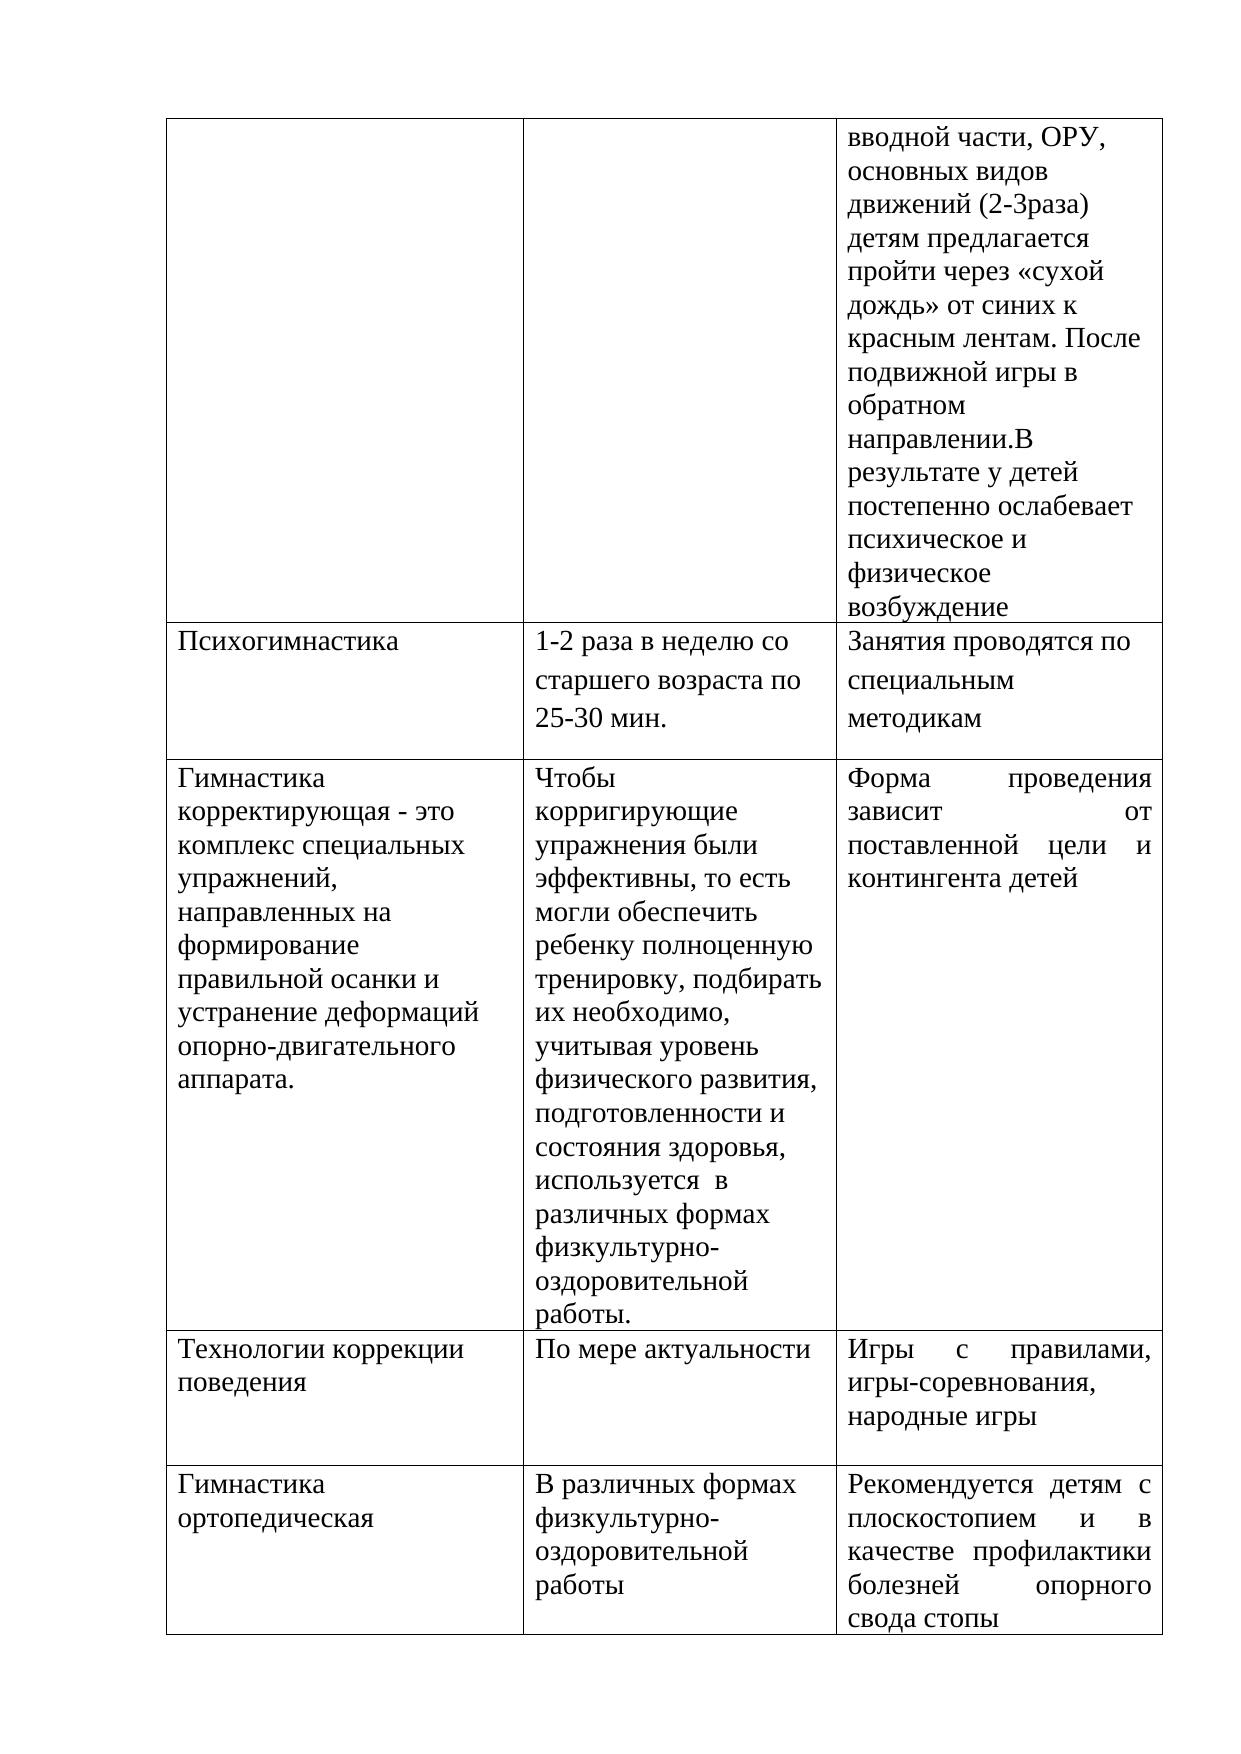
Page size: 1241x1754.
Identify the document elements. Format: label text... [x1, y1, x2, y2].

table_cell Психогимнастика [167, 623, 523, 759]
table_cell Гимнастика ортопедическая [167, 1466, 523, 1634]
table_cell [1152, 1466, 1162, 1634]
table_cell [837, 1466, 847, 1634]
table_cell Чтобы корригирующие упражнения были эффективны, то есть могли обеспечить ребенку полноценную тренировку, подбирать их необходимо, учитывая уровень физического развития, подготовленности и состояния здоровья, используется в различных формах физкультурно-оздоровительной работы. [524, 760, 836, 1330]
table_cell Игры с правилами, игры-соревнования, народные игры [837, 1331, 1162, 1465]
table_cell Технологии коррекции поведения [167, 1331, 523, 1465]
table_cell 1-2 раза в неделю со старшего возраста по 25-30 мин. [524, 623, 836, 759]
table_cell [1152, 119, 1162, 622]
table_cell В различных формах физкультурно-оздоровительной работы [524, 1466, 836, 1634]
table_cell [524, 119, 836, 622]
table_cell Гимнастика корректирующая - это комплекс специальных упражнений, направленных на формирование правильной осанки и устранение деформаций опорно-двигательного аппарата. [167, 760, 523, 1330]
table_cell Занятия проводятся по специальным методикам [837, 623, 1162, 759]
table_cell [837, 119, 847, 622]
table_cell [167, 119, 523, 622]
table_cell Форма проведения зависит от поставленной цели и контингента детей [837, 760, 1162, 1330]
table_cell По мере актуальности [524, 1331, 836, 1465]
